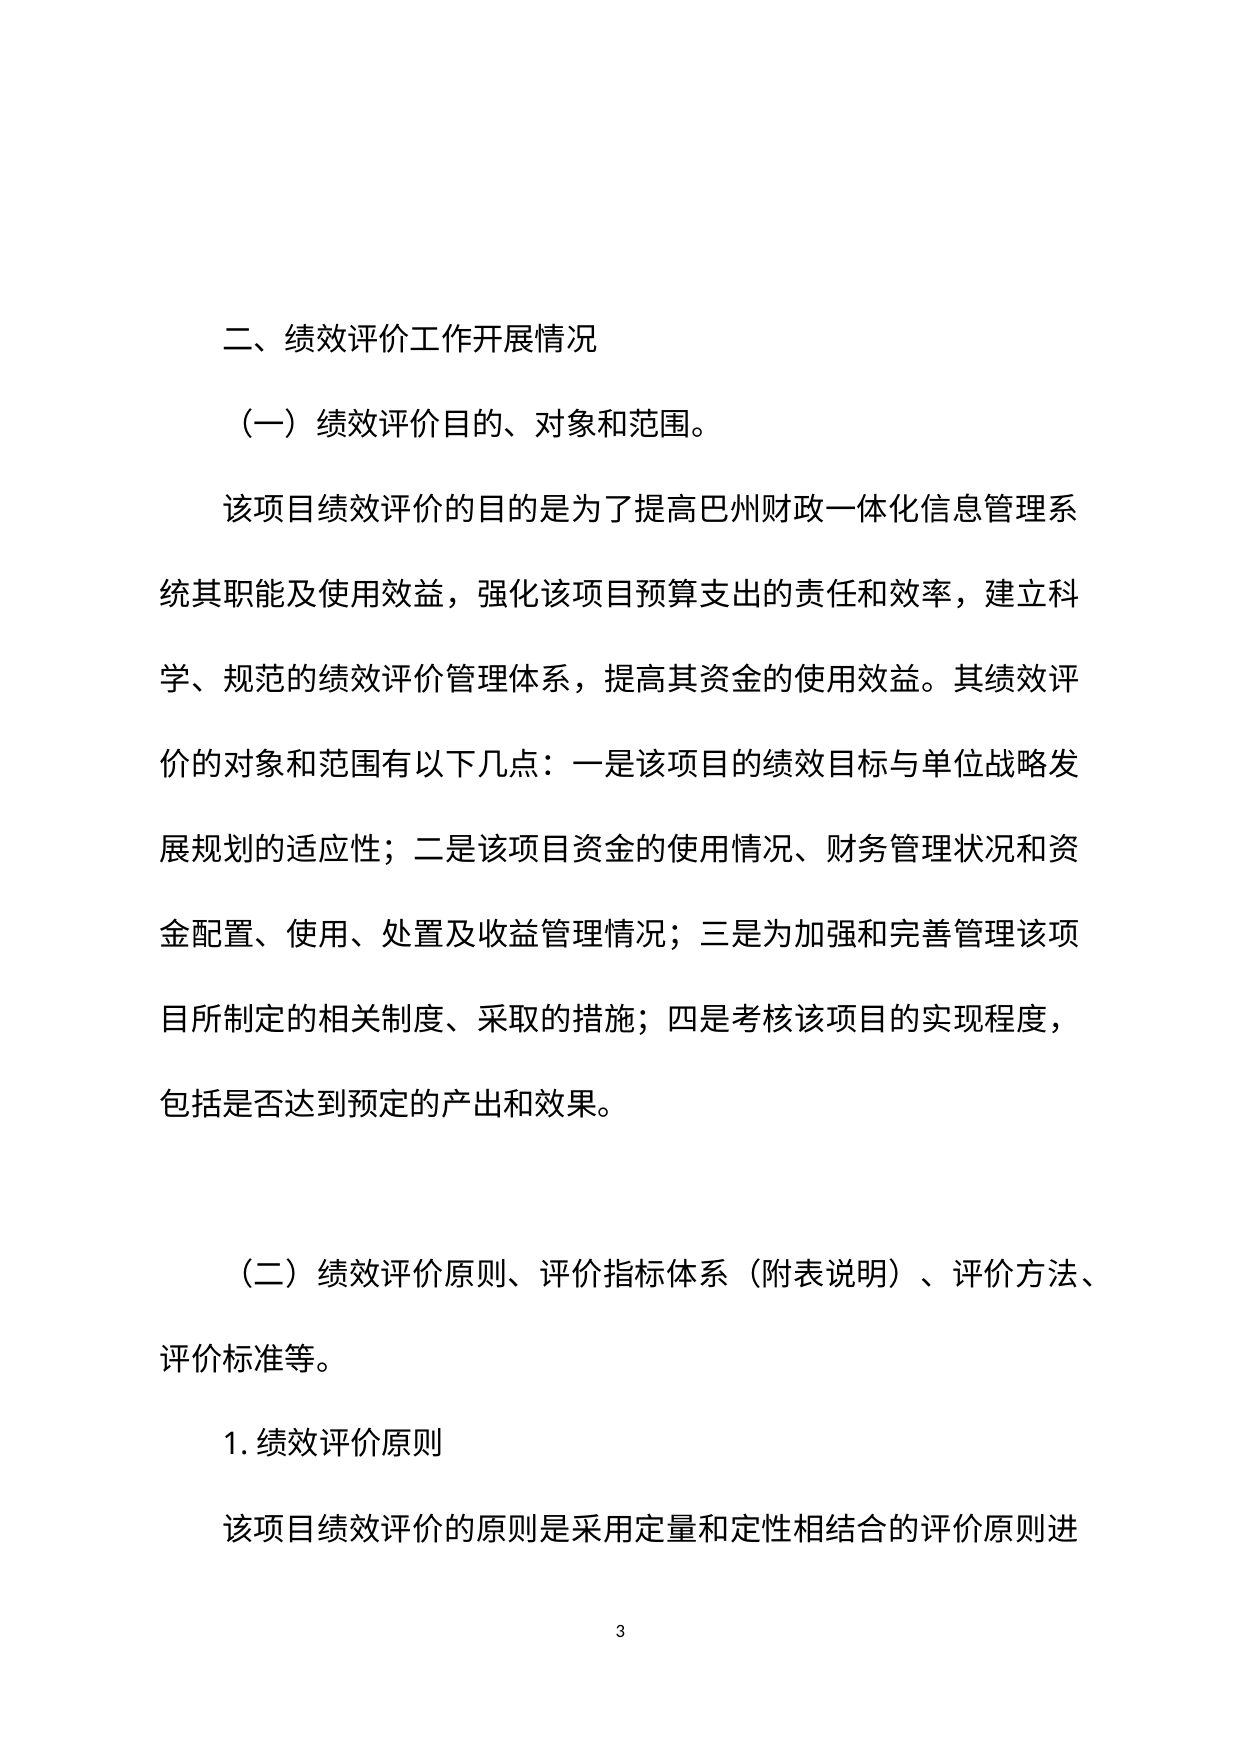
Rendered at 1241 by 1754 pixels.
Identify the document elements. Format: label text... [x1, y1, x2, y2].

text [159, 1484, 1081, 1569]
text 1. 绩效评价原则 [159, 1399, 1081, 1484]
text （一）绩效评价目的、对象和范围。 [159, 379, 1081, 464]
text 二、绩效评价工作开展情况 [159, 294, 1081, 379]
text （二）绩效评价原则、评价指标体系（附表说明）、评价方法、评价标准等。 [159, 1229, 1081, 1399]
text 该项目绩效评价的目的是为了提高巴州财政一体化信息管理系统其职能及使用效益，强化该项目预算支出的责任和效率，建立科学、规范的绩效评价管理体系，提高其资金的使用效益。其绩效评价的对象和范围有以下几点：一是该项目的绩效目标与单位战略发展规划的适应性；二是该项目资金的使用情况、财务管理状况和资金配置、使用、处置及收益管理情况；三是为加强和完善管理该项目所制定的相关制度、采取的措施；四是考核该项目的实现程度，包括是否达到预定的产出和效果。 [159, 464, 1081, 1144]
